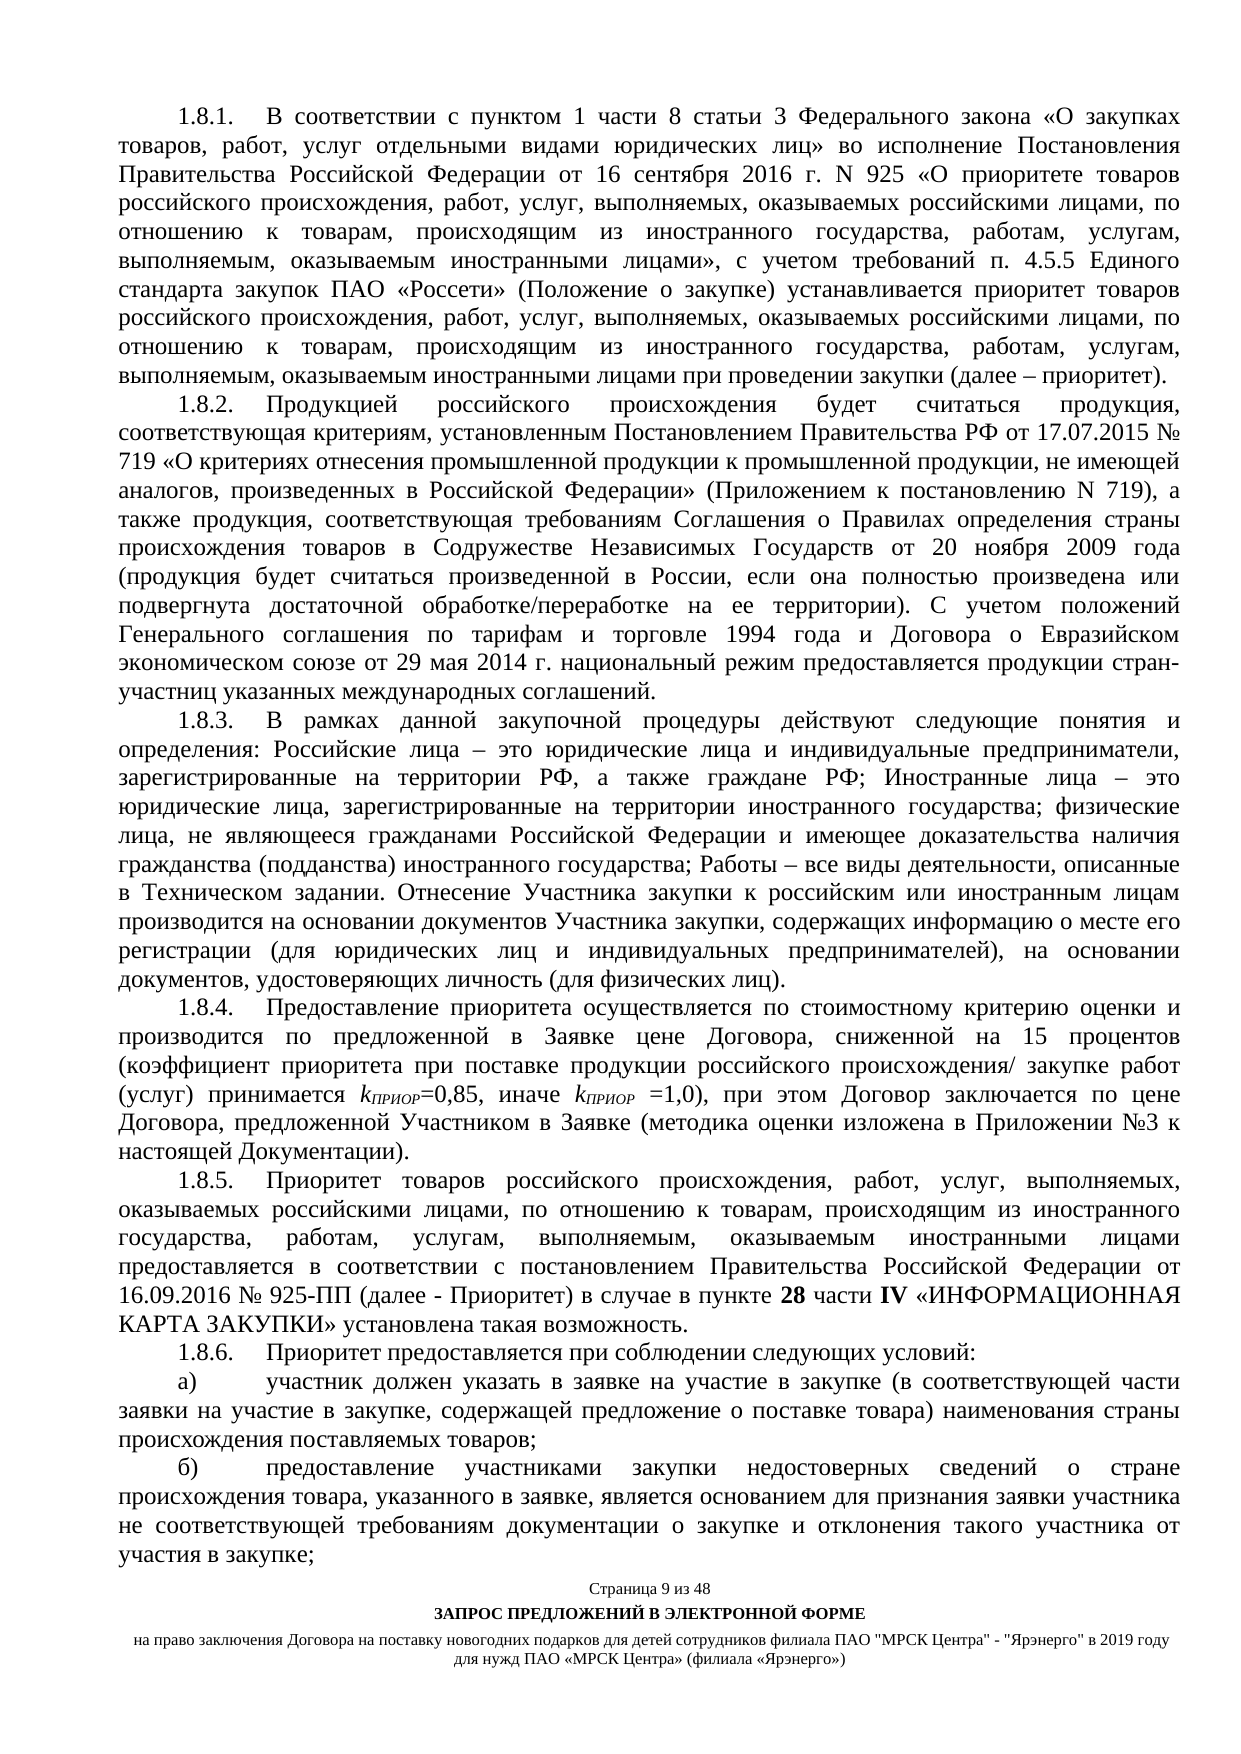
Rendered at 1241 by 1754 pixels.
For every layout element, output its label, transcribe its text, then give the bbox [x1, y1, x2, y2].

subtitle В рамках данной закупочной процедуры действуют следующие понятия и определения: Российские лица – это юридические лица и индивидуальные предприниматели, зарегистрированные на территории РФ, а также граждане РФ; Иностранные лица – это юридические лица, зарегистрированные на территории иностранного государства; физические лица, не являющееся гражданами Российской Федерации и имеющее доказательства наличия гражданства (подданства) иностранного государства; Работы – все виды деятельности, описанные в Техническом задании. Отнесение Участника закупки к российским или иностранным лицам производится на основании документов Участника закупки, содержащих информацию о месте его регистрации (для юридических лиц и индивидуальных предпринимателей), на основании документов, удостоверяющих личность (для физических лиц). [118, 705, 1181, 992]
subtitle Продукцией российского происхождения будет считаться продукция, соответствующая критериям, установленным Постановлением Правительства РФ от 17.07.2015 № 719 «О критериях отнесения промышленной продукции к промышленной продукции, не имеющей аналогов, произведенных в Российской Федерации» (Приложением к постановлению N 719), а также продукция, соответствующая требованиям Соглашения о Правилах определения страны происхождения товаров в Содружестве Независимых Государств от 20 ноября 2009 года (продукция будет считаться произведенной в России, если она полностью произведена или подвергнута достаточной обработке/переработке на ее территории). С учетом положений Генерального соглашения по тарифам и торговле 1994 года и Договора о Евразийском экономическом союзе от 29 мая 2014 г. национальный режим предоставляется продукции стран-участниц указанных международных соглашений. [118, 389, 1181, 705]
list участник должен указать в заявке на участие в закупке (в соответствующей части заявки на участие в закупке, содержащей предложение о поставке товара) наименования страны происхождения поставляемых товаров; [118, 1366, 1181, 1452]
subtitle В соответствии с пунктом 1 части 8 статьи 3 Федерального закона «О закупках товаров, работ, услуг отдельными видами юридических лиц» во исполнение Постановления Правительства Российской Федерации от 16 сентября 2016 г. N 925 «О приоритете товаров российского происхождения, работ, услуг, выполняемых, оказываемых российскими лицами, по отношению к товарам, происходящим из иностранного государства, работам, услугам, выполняемым, оказываемым иностранными лицами», с учетом требований п. 4.5.5 Единого стандарта закупок ПАО «Россети» (Положение о закупке) устанавливается приоритет товаров российского происхождения, работ, услуг, выполняемых, оказываемых российскими лицами, по отношению к товарам, происходящим из иностранного государства, работам, услугам, выполняемым, оказываемым иностранными лицами при проведении закупки (далее – приоритет). [118, 101, 1181, 389]
list предоставление участниками закупки недостоверных сведений о стране происхождения товара, указанного в заявке, является основанием для признания заявки участника не соответствующей требованиям документации о закупке и отклонения такого участника от участия в закупке; [118, 1452, 1181, 1567]
subtitle Приоритет товаров российского происхождения, работ, услуг, выполняемых, оказываемых российскими лицами, по отношению к товарам, происходящим из иностранного государства, работам, услугам, выполняемым, оказываемым иностранными лицами предоставляется в соответствии с постановлением Правительства Российской Федерации от 16.09.2016 № 925-ПП (далее - Приоритет) в случае в пункте 28 части IV «ИНФОРМАЦИОННАЯ КАРТА ЗАКУПКИ» установлена такая возможность. [118, 1165, 1181, 1337]
subtitle Предоставление приоритета осуществляется по стоимостному критерию оценки и производится по предложенной в Заявке цене Договора, сниженной на 15 процентов (коэффициент приоритета при поставке продукции российского происхождения/ закупке работ (услуг) принимается kПРИОР=0,85, иначе kПРИОР =1,0), при этом Договор заключается по цене Договора, предложенной Участником в Заявке (методика оценки изложена в Приложении №3 к настоящей Документации). [118, 992, 1181, 1165]
subtitle Приоритет предоставляется при соблюдении следующих условий: [118, 1337, 1181, 1366]
